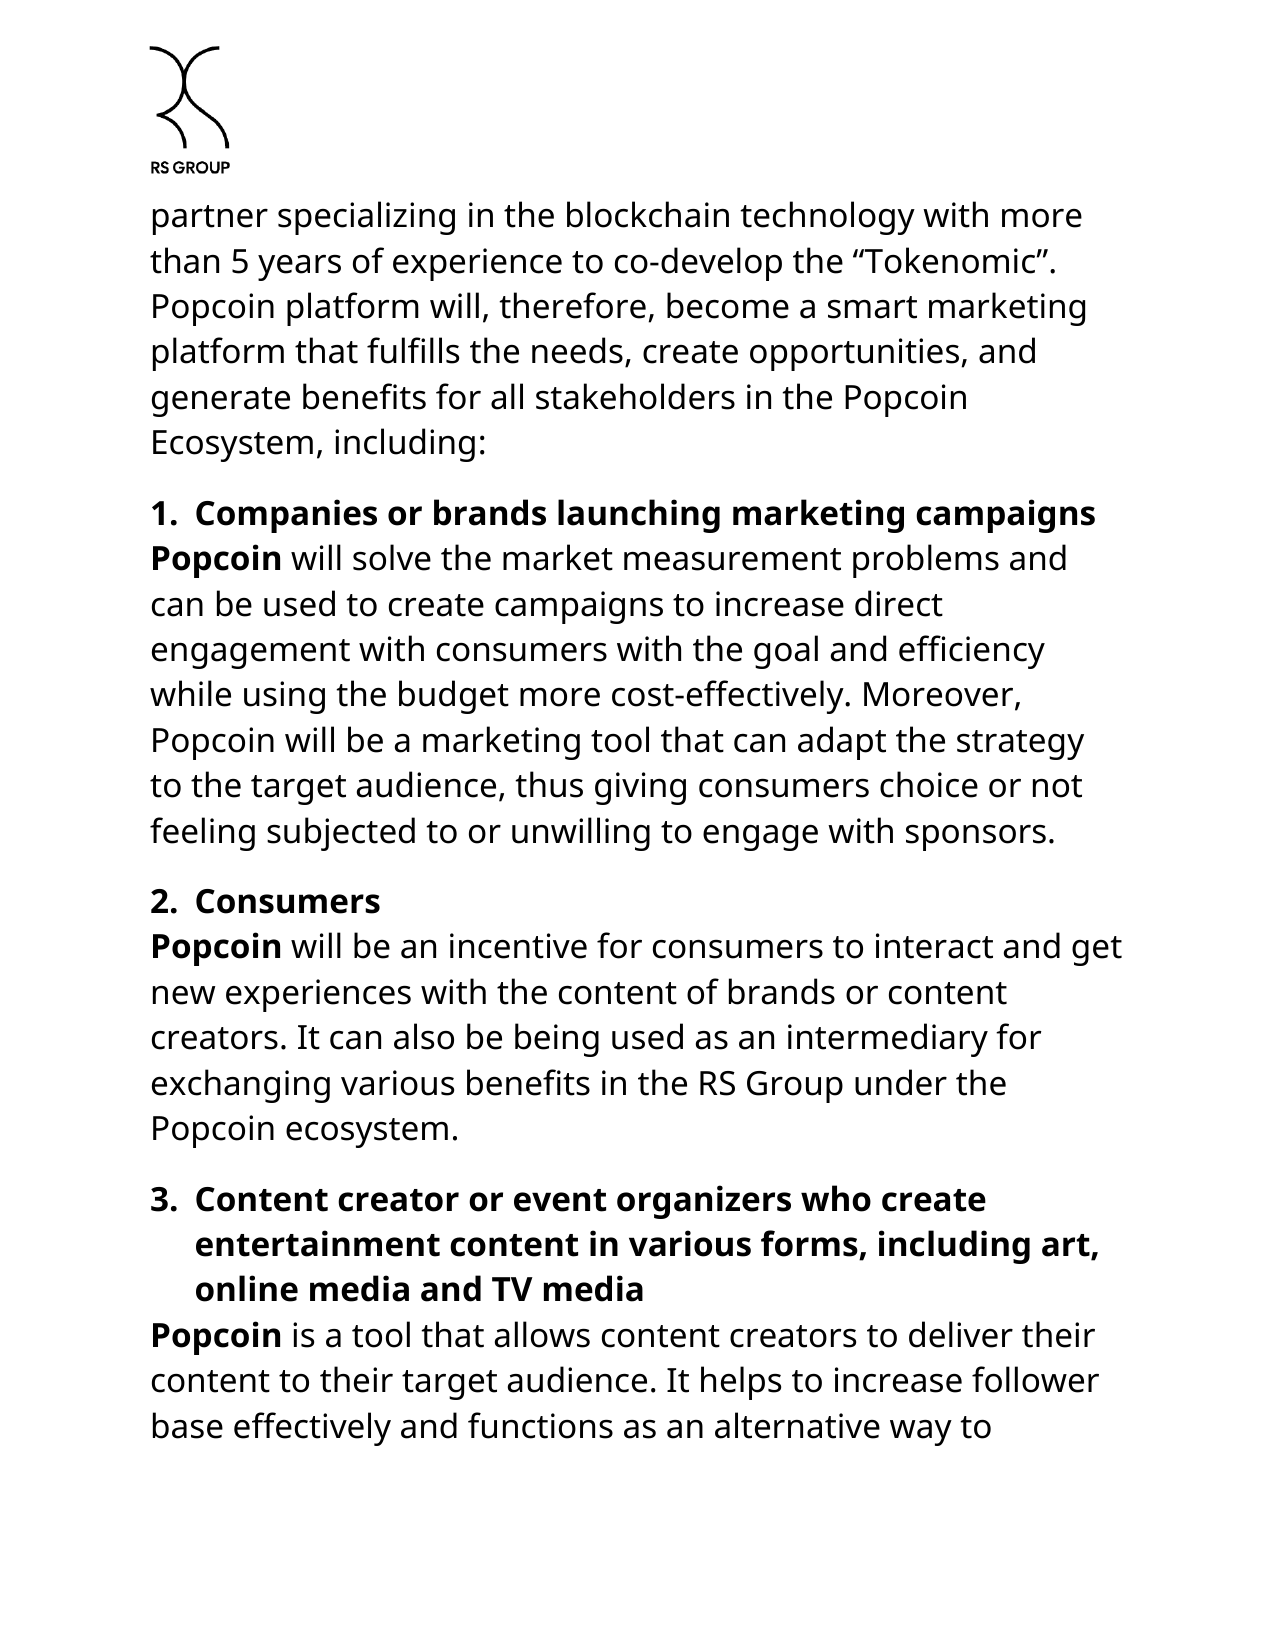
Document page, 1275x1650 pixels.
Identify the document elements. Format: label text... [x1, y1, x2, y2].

picture [142, 37, 236, 178]
list Consumers [150, 878, 1125, 923]
text Popcoin will solve the market measurement problems and can be used to create campaigns to increase direct engagement with consumers with the goal and efficiency while using the budget more cost-effectively. Moreover, Popcoin will be a marketing tool that can adapt the strategy to the target audience, thus giving consumers choice or not feeling subjected to or unwilling to engage with sponsors. [150, 535, 1125, 853]
text Popcoin will be an incentive for consumers to interact and get new experiences with the content of brands or content creators. It can also be being used as an intermediary for exchanging various benefits in the RS Group under the Popcoin ecosystem. [150, 923, 1125, 1150]
list Content creator or event organizers who create entertainment content in various forms, including art, online media and TV media [150, 1175, 1125, 1312]
list Companies or brands launching marketing campaigns [150, 489, 1125, 535]
